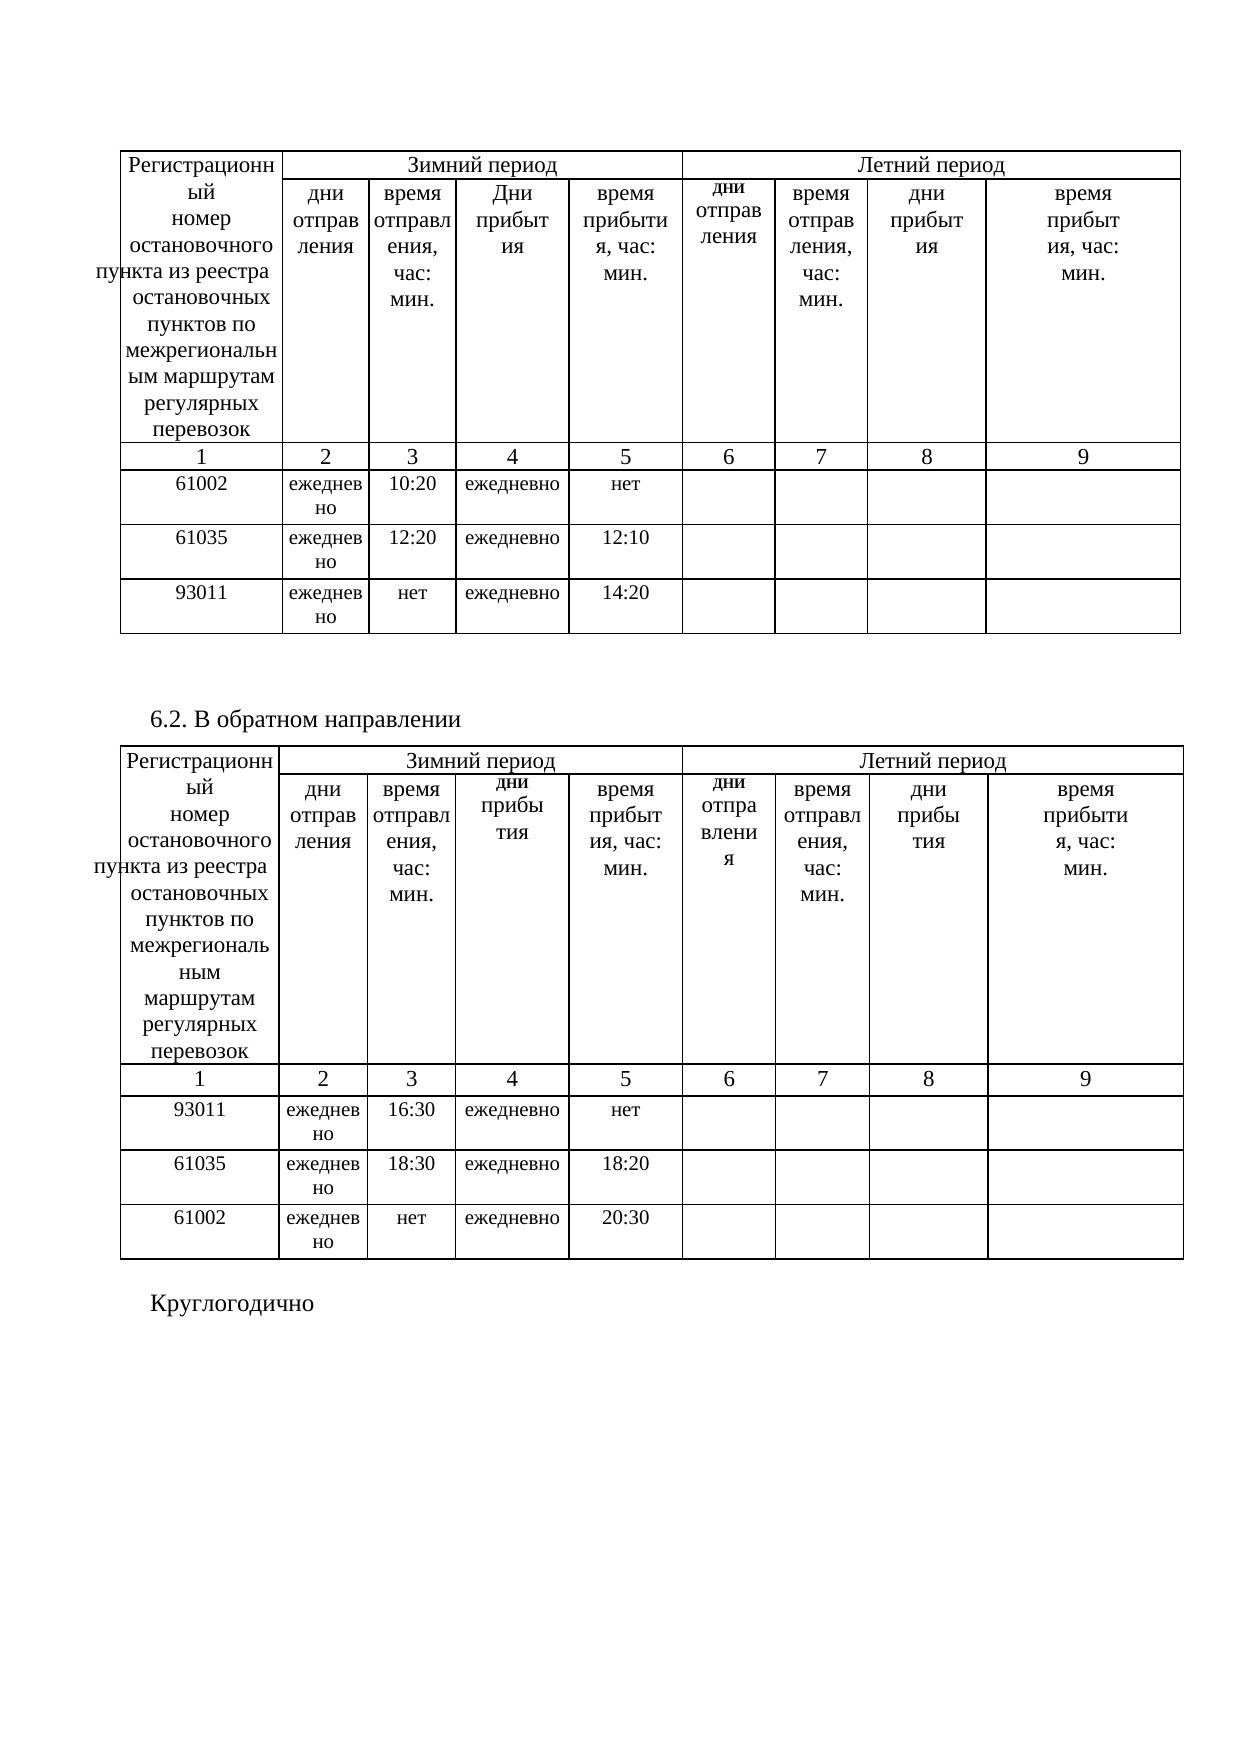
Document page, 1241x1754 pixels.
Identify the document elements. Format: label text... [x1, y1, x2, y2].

table_cell 4 [456, 1065, 568, 1095]
table_cell нет [370, 580, 455, 632]
table_cell 2 [283, 443, 368, 469]
table_cell [870, 1151, 987, 1204]
table_cell [870, 1205, 987, 1258]
table_cell 1 [121, 1065, 278, 1095]
table_cell время прибыт ия, час: мин. [570, 775, 682, 1063]
table_cell 20:30 [570, 1205, 682, 1258]
table_cell ежедневно [280, 1097, 367, 1149]
table_cell [870, 1097, 987, 1149]
table_cell 61002 [121, 471, 282, 524]
table_cell ежедневно [280, 1151, 367, 1204]
table_cell 7 [776, 1065, 869, 1095]
table_cell ежедневно [457, 580, 568, 632]
table_cell 93011 [121, 580, 282, 632]
table_cell 61035 [121, 1151, 278, 1204]
table_cell ежедневно [283, 471, 368, 524]
table_cell [776, 1097, 869, 1149]
table_cell 3 [370, 443, 455, 469]
table_cell дни отправ ления [280, 775, 367, 1063]
table_cell 18:20 [570, 1151, 682, 1204]
table_cell [776, 1205, 869, 1258]
table_cell [683, 580, 774, 632]
table_cell 9 [987, 443, 1180, 469]
table_cell 10:20 [370, 471, 455, 524]
table_cell 8 [868, 443, 985, 469]
table_cell 2 [280, 1065, 367, 1095]
table_cell [683, 471, 774, 524]
table_cell время отправл ения, час: мин. [368, 775, 455, 1063]
table_cell ежедневно [456, 1097, 568, 1149]
table_cell 12:20 [370, 525, 455, 578]
table_cell нет [570, 1097, 682, 1149]
table_cell 3 [368, 1065, 455, 1095]
table_cell ДНИ отпра влени я [683, 775, 775, 1063]
table_cell время прибыти я, час: мин. [989, 775, 1183, 1063]
table_cell Дни прибыт ия [457, 180, 568, 441]
table_cell 6 [683, 443, 774, 469]
table_header Летний период [683, 747, 1183, 773]
table_cell 4 [457, 443, 568, 469]
table_cell 5 [570, 443, 682, 469]
table_cell 7 [776, 443, 867, 469]
text 6.2. В обратном направлении [150, 704, 1090, 733]
table_cell [989, 1151, 1183, 1204]
table_cell [868, 525, 985, 578]
table_header Зимний период [280, 747, 682, 773]
table_cell дни прибыт ия [868, 180, 985, 441]
table_header Регистрационный номер остановочного пункта из реестра остановочных пунктов по межрегиональным маршрутам регулярных перевозок [121, 152, 282, 441]
table_cell [987, 580, 1180, 632]
table_cell [868, 471, 985, 524]
table_cell [987, 471, 1180, 524]
table_cell [987, 525, 1180, 578]
table_cell ежедневно [283, 525, 368, 578]
table_cell 5 [570, 1065, 682, 1095]
table_cell [683, 1151, 775, 1204]
table_cell [683, 1097, 775, 1149]
table_cell 12:10 [570, 525, 682, 578]
table_cell время отправ ления, час: мин. [776, 180, 867, 441]
table_cell [989, 1097, 1183, 1149]
table_cell 16:30 [368, 1097, 455, 1149]
table_cell дни прибы тия [870, 775, 987, 1063]
table_cell дни отправ ления [283, 180, 368, 441]
table_cell 61035 [121, 525, 282, 578]
table_cell время прибыти я, час: мин. [570, 180, 682, 441]
table_cell [683, 525, 774, 578]
table_cell нет [368, 1205, 455, 1258]
table_cell ежедневно [283, 580, 368, 632]
table_cell 6 [683, 1065, 775, 1095]
text Круглогодично [150, 1288, 1090, 1317]
table_cell ДНИ прибы тия [456, 775, 568, 1063]
table_cell [683, 1205, 775, 1258]
table_header Летний период [683, 152, 1180, 178]
table_cell [776, 580, 867, 632]
table_header Зимний период [283, 152, 682, 178]
table_cell нет [570, 471, 682, 524]
table_header Регистрационный номер остановочного пункта из реестра остановочных пунктов по межрегиональным маршрутам регулярных перевозок [121, 747, 278, 1063]
table_cell ежедневно [457, 525, 568, 578]
table_cell ежедневно [457, 471, 568, 524]
table_cell 18:30 [368, 1151, 455, 1204]
table_cell 61002 [121, 1205, 278, 1258]
table_cell 8 [870, 1065, 987, 1095]
table_cell 93011 [121, 1097, 278, 1149]
table_cell [989, 1205, 1183, 1258]
table_cell [776, 471, 867, 524]
table_cell 9 [989, 1065, 1183, 1095]
table_cell [868, 580, 985, 632]
table_cell 14:20 [570, 580, 682, 632]
table_cell 1 [121, 443, 282, 469]
table_cell ежедневно [456, 1205, 568, 1258]
table_cell ежедневно [280, 1205, 367, 1258]
table_cell время отправл ения, час: мин. [776, 775, 869, 1063]
table_cell [776, 1151, 869, 1204]
table_cell [776, 525, 867, 578]
table_cell ДНИ отправ ления [683, 180, 774, 441]
table_cell время отправл ения, час: мин. [370, 180, 455, 441]
table_cell ежедневно [456, 1151, 568, 1204]
table_cell время прибыт ия, час: мин. [987, 180, 1180, 441]
